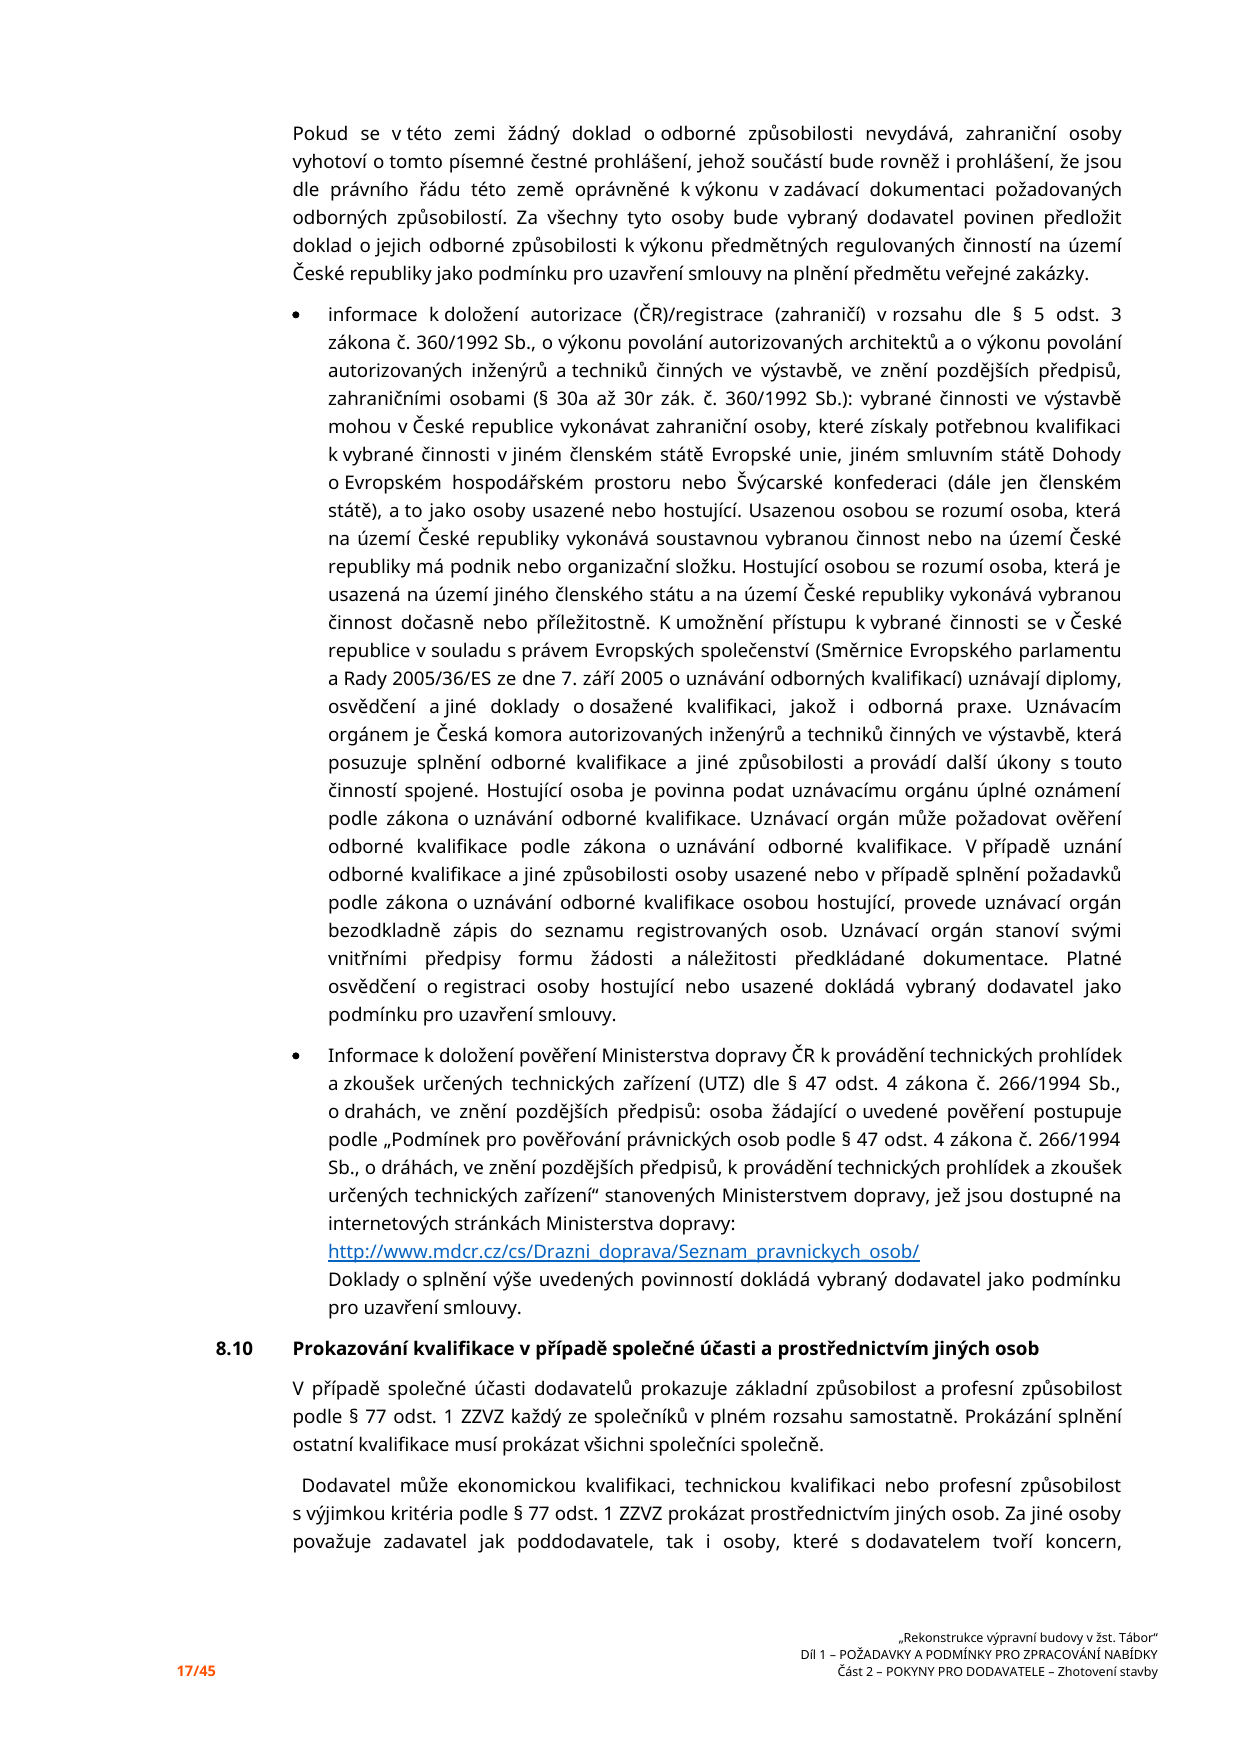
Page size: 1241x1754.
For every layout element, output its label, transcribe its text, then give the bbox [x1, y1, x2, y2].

text Doklady o splnění výše uvedených povinností dokládá vybraný dodavatel jako podmínku pro uzavření smlouvy. [328, 1266, 1122, 1320]
text Prokazování kvalifikace v případě společné účasti a prostřednictvím jiných osob [216, 1335, 1122, 1361]
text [292, 1472, 1122, 1554]
text informace k doložení autorizace (ČR)/registrace (zahraničí) v rozsahu dle § 5 odst. 3 zákona č. 360/1992 Sb., o výkonu povolání autorizovaných architektů a o výkonu povolání autorizovaných inženýrů a techniků činných ve výstavbě, ve znění pozdějších předpisů, zahraničními osobami (§ 30a až 30r zák. č. 360/1992 Sb.): vybrané činnosti ve výstavbě mohou v České republice vykonávat zahraniční osoby, které získaly potřebnou kvalifikaci k vybrané činnosti v jiném členském státě Evropské unie, jiném smluvním státě Dohody o Evropském hospodářském prostoru nebo Švýcarské konfederaci (dále jen členském státě), a to jako osoby usazené nebo hostující. Usazenou osobou se rozumí osoba, která na území České republiky vykonává soustavnou vybranou činnost nebo na území České republiky má podnik nebo organizační složku. Hostující osobou se rozumí osoba, která je usazená na území jiného členského státu a na území České republiky vykonává vybranou činnost dočasně nebo příležitostně. K umožnění přístupu k vybrané činnosti se v České republice v souladu s právem Evropských společenství (Směrnice Evropského parlamentu a Rady 2005/36/ES ze dne 7. září 2005 o uznávání odborných kvalifikací) uznávají diplomy, osvědčení a jiné doklady o dosažené kvalifikaci, jakož i odborná praxe. Uznávacím orgánem je Česká komora autorizovaných inženýrů a techniků činných ve výstavbě, která posuzuje splnění odborné kvalifikace a jiné způsobilosti a provádí další úkony s touto činností spojené. Hostující osoba je povinna podat uznávacímu orgánu úplné oznámení podle zákona o uznávání odborné kvalifikace. Uznávací orgán může požadovat ověření odborné kvalifikace podle zákona o uznávání odborné kvalifikace. V případě uznání odborné kvalifikace a jiné způsobilosti osoby usazené nebo v případě splnění požadavků podle zákona o uznávání odborné kvalifikace osobou hostující, provede uznávací orgán bezodkladně zápis do seznamu registrovaných osob. Uznávací orgán stanoví svými vnitřními předpisy formu žádosti a náležitosti předkládané dokumentace. Platné osvědčení o registraci osoby hostující nebo usazené dokládá vybraný dodavatel jako podmínku pro uzavření smlouvy. [292, 301, 1122, 1027]
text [292, 121, 1122, 286]
text Informace k doložení pověření Ministerstva dopravy ČR k provádění technických prohlídek a zkoušek určených technických zařízení (UTZ) dle § 47 odst. 4 zákona č. 266/1994 Sb., o drahách, ve znění pozdějších předpisů: osoba žádající o uvedené pověření postupuje podle „Podmínek pro pověřování právnických osob podle § 47 odst. 4 zákona č. 266/1994 Sb., o dráhách, ve znění pozdějších předpisů, k provádění technických prohlídek a zkoušek určených technických zařízení“ stanovených Ministerstvem dopravy, jež jsou dostupné na internetových stránkách Ministerstva dopravy: [292, 1042, 1122, 1236]
text http://www.mdcr.cz/cs/Drazni_doprava/Seznam_pravnickych_osob/ [328, 1238, 1122, 1264]
text V případě společné účasti dodavatelů prokazuje základní způsobilost a profesní způsobilost podle § 77 odst. 1 ZZVZ každý ze společníků v plném rozsahu samostatně. Prokázání splnění ostatní kvalifikace musí prokázat všichni společníci společně. [292, 1376, 1122, 1457]
